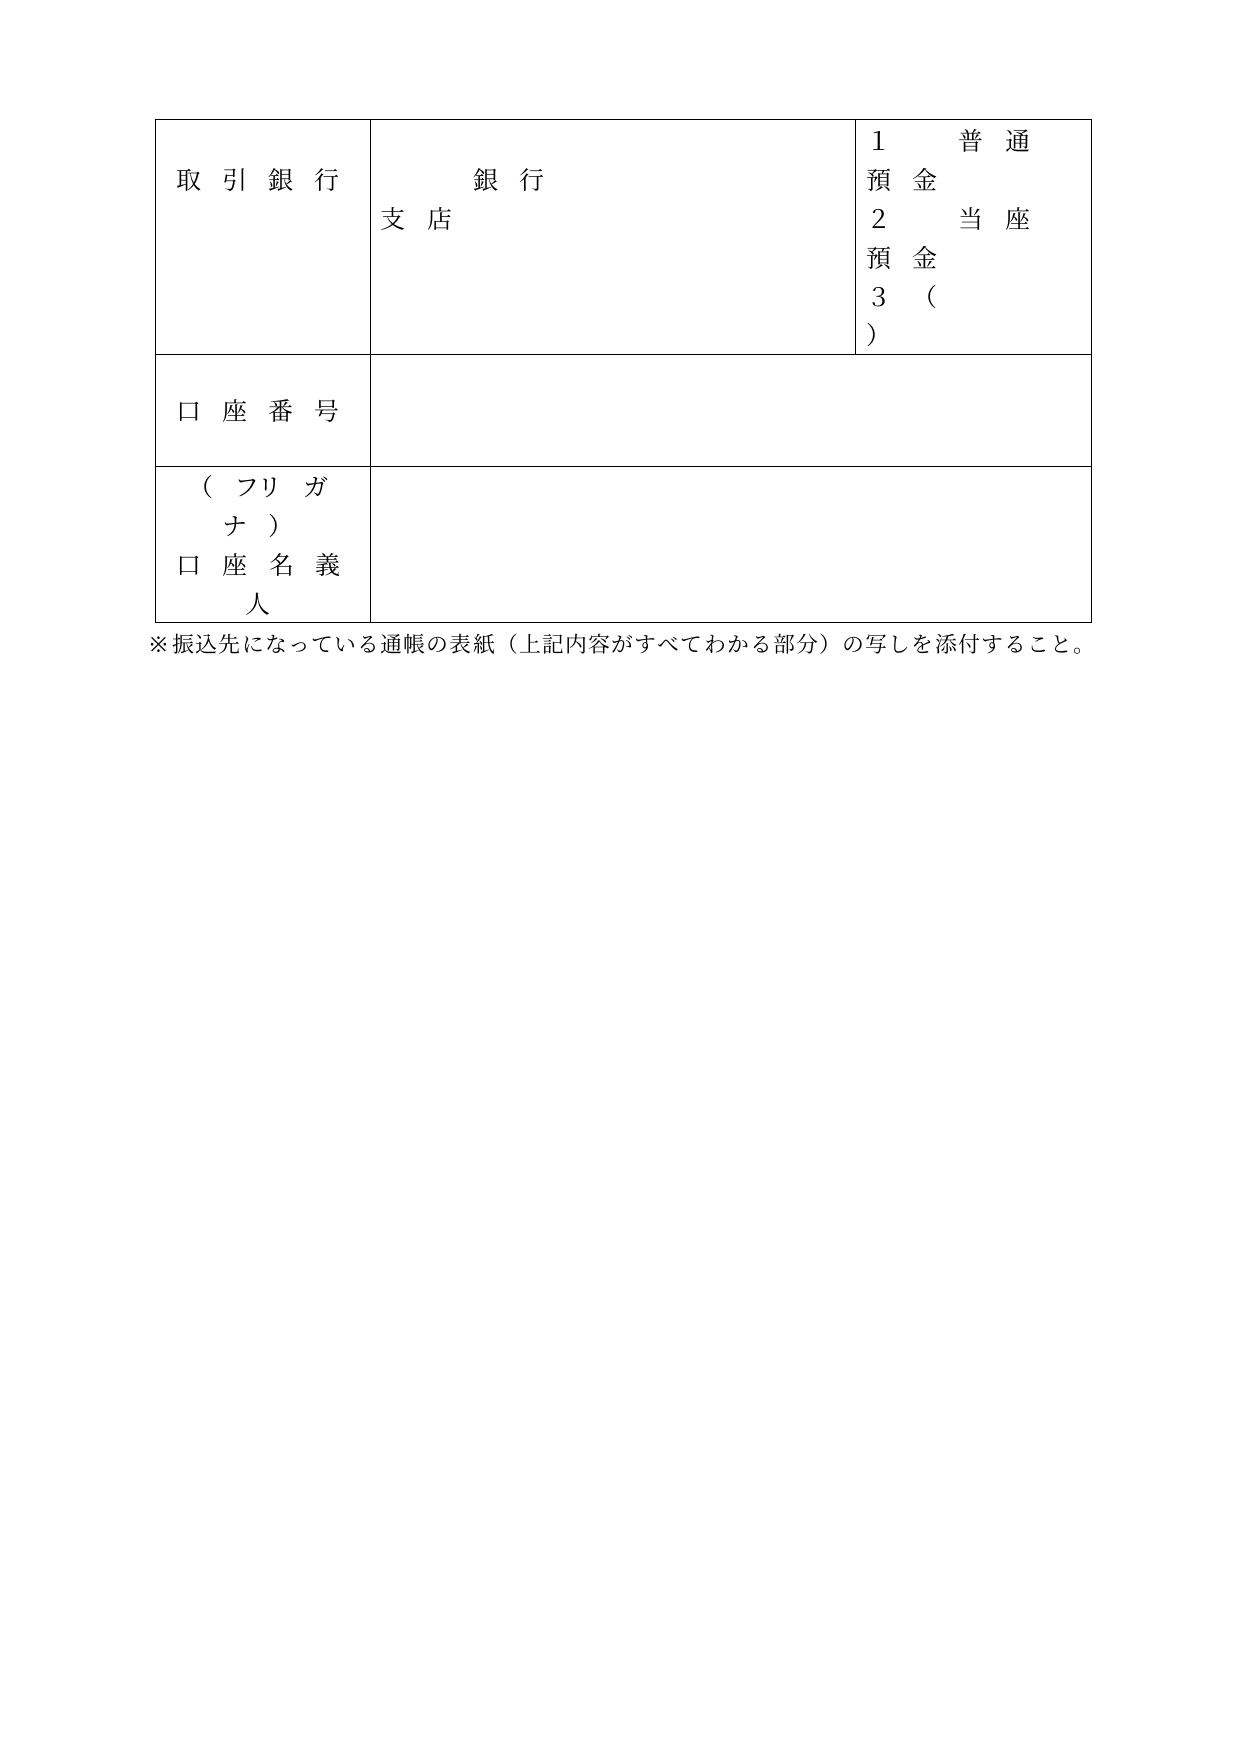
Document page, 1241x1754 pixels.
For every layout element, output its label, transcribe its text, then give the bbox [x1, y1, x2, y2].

table_header １ 普通預金 ２ 当座預金 ３（ ） [856, 120, 1091, 353]
table_cell 口座番号 [156, 355, 370, 466]
table_header 取引銀行 [156, 120, 370, 353]
text ※振込先になっている通帳の表紙（上記内容がすべてわかる部分）の写しを添付すること。 [149, 623, 1121, 662]
table_cell [371, 467, 1091, 622]
table_cell （フリガナ） 口座名義人 [156, 467, 370, 622]
table_header 銀行 支店 [371, 120, 855, 353]
table_cell [371, 355, 1091, 466]
